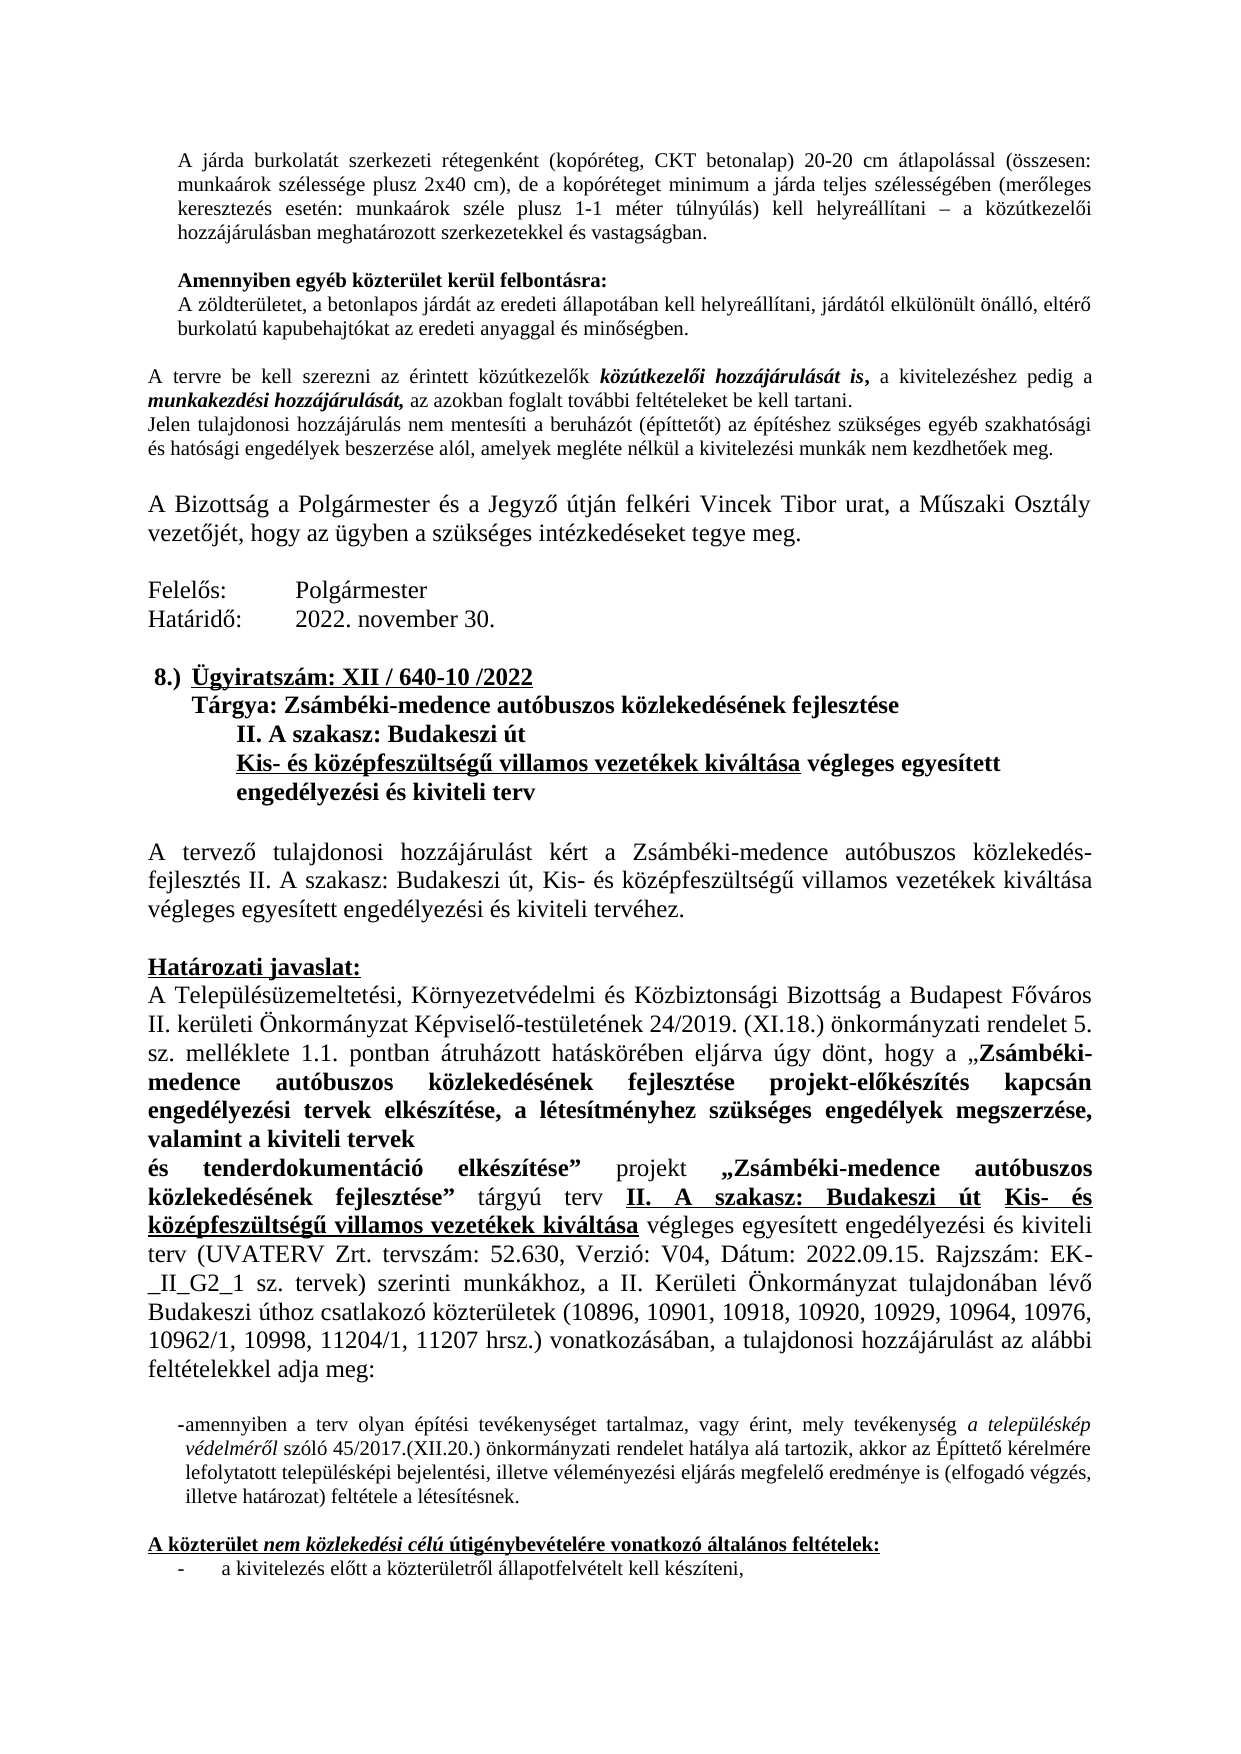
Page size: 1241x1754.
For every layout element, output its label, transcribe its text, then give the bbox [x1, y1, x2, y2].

text A Településüzemeltetési, Környezetvédelmi és Közbiztonsági Bizottság a Budapest Főváros II. kerületi Önkormányzat Képviselő-testületének 24/2019. (XI.18.) önkormányzati rendelet 5. sz. melléklete 1.1. pontban átruházott hatáskörében eljárva úgy dönt, hogy a „Zsámbéki-medence autóbuszos közlekedésének fejlesztése projekt-előkészítés kapcsán engedélyezési tervek elkészítése, a létesítményhez szükséges engedélyek megszerzése, valamint a kiviteli tervek [148, 980, 1093, 1153]
list Ügyiratszám: XII / 640-10 /2022 [154, 662, 1093, 690]
text Tárgya: Zsámbéki-medence autóbuszos közlekedésének fejlesztése [191, 690, 1093, 719]
text A tervre be kell szerezni az érintett közútkezelők közútkezelői hozzájárulását is, a kivitelezéshez pedig a munkakezdési hozzájárulását, az azokban foglalt további feltételeket be kell tartani. [148, 364, 1093, 412]
text II. A szakasz: Budakeszi út [236, 719, 1093, 748]
text A Bizottság a Polgármester és a Jegyző útján felkéri Vincek Tibor urat, a Műszaki Osztály vezetőjét, hogy az ügyben a szükséges intézkedéseket tegye meg. [148, 489, 1093, 547]
text Felelős: Polgármester [148, 575, 1093, 604]
list amennyiben a terv olyan építési tevékenységet tartalmaz, vagy érint, mely tevékenység a településkép védelméről szóló 45/2017.(XII.20.) önkormányzati rendelet hatálya alá tartozik, akkor az Építtető kérelmére lefolytatott településképi bejelentési, illetve véleményezési eljárás megfelelő eredménye is (elfogadó végzés, illetve határozat) feltétele a létesítésnek. [177, 1412, 1093, 1508]
text A tervező tulajdonosi hozzájárulást kért a Zsámbéki-medence autóbuszos közlekedés- fejlesztés II. A szakasz: Budakeszi út, Kis- és középfeszültségű villamos vezetékek kiváltása végleges egyesített engedélyezési és kiviteli tervéhez. [148, 837, 1093, 923]
text és tenderdokumentáció elkészítése” projekt „Zsámbéki-medence autóbuszos közlekedésének fejlesztése” tárgyú terv II. A szakasz: Budakeszi út Kis- és középfeszültségű villamos vezetékek kiváltása végleges egyesített engedélyezési és kiviteli terv (UVATERV Zrt. tervszám: 52.630, Verzió: V04, Dátum: 2022.09.15. Rajzszám: EK_II_G2_1 sz. tervek) szerinti munkákhoz, a II. Kerületi Önkormányzat tulajdonában lévő Budakeszi úthoz csatlakozó közterületek (10896, 10901, 10918, 10920, 10929, 10964, 10976, 10962/1, 10998, 11204/1, 11207 hrsz.) vonatkozásában, a tulajdonosi hozzájárulást az alábbi feltételekkel adja meg: [148, 1153, 1093, 1383]
text Határozati javaslat: [148, 952, 1093, 980]
text A zöldterületet, a betonlapos járdát az eredeti állapotában kell helyreállítani, járdától elkülönült önálló, eltérő burkolatú kapubehajtókat az eredeti anyaggal és minőségben. [177, 292, 1093, 340]
text A közterület nem közlekedési célú útigénybevételére vonatkozó általános feltételek: [148, 1532, 1093, 1556]
text Kis- és középfeszültségű villamos vezetékek kiváltása végleges egyesített engedélyezési és kiviteli terv [236, 748, 1093, 805]
text Határidő: 2022. november 30. [148, 604, 1093, 633]
list a kivitelezés előtt a közterületről állapotfelvételt kell készíteni, [177, 1556, 1093, 1580]
text A járda burkolatát szerkezeti rétegenként (kopóréteg, CKT betonalap) 20-20 cm átlapolással (összesen: munkaárok szélessége plusz 2x40 cm), de a kopóréteget minimum a járda teljes szélességében (merőleges keresztezés esetén: munkaárok széle plusz 1-1 méter túlnyúlás) kell helyreállítani – a közútkezelői hozzájárulásban meghatározott szerkezetekkel és vastagságban. [177, 148, 1093, 244]
text Amennyiben egyéb közterület kerül felbontásra: [177, 268, 1093, 292]
text Jelen tulajdonosi hozzájárulás nem mentesíti a beruházót (építtetőt) az építéshez szükséges egyéb szakhatósági és hatósági engedélyek beszerzése alól, amelyek megléte nélkül a kivitelezési munkák nem kezdhetőek meg. [148, 412, 1093, 460]
